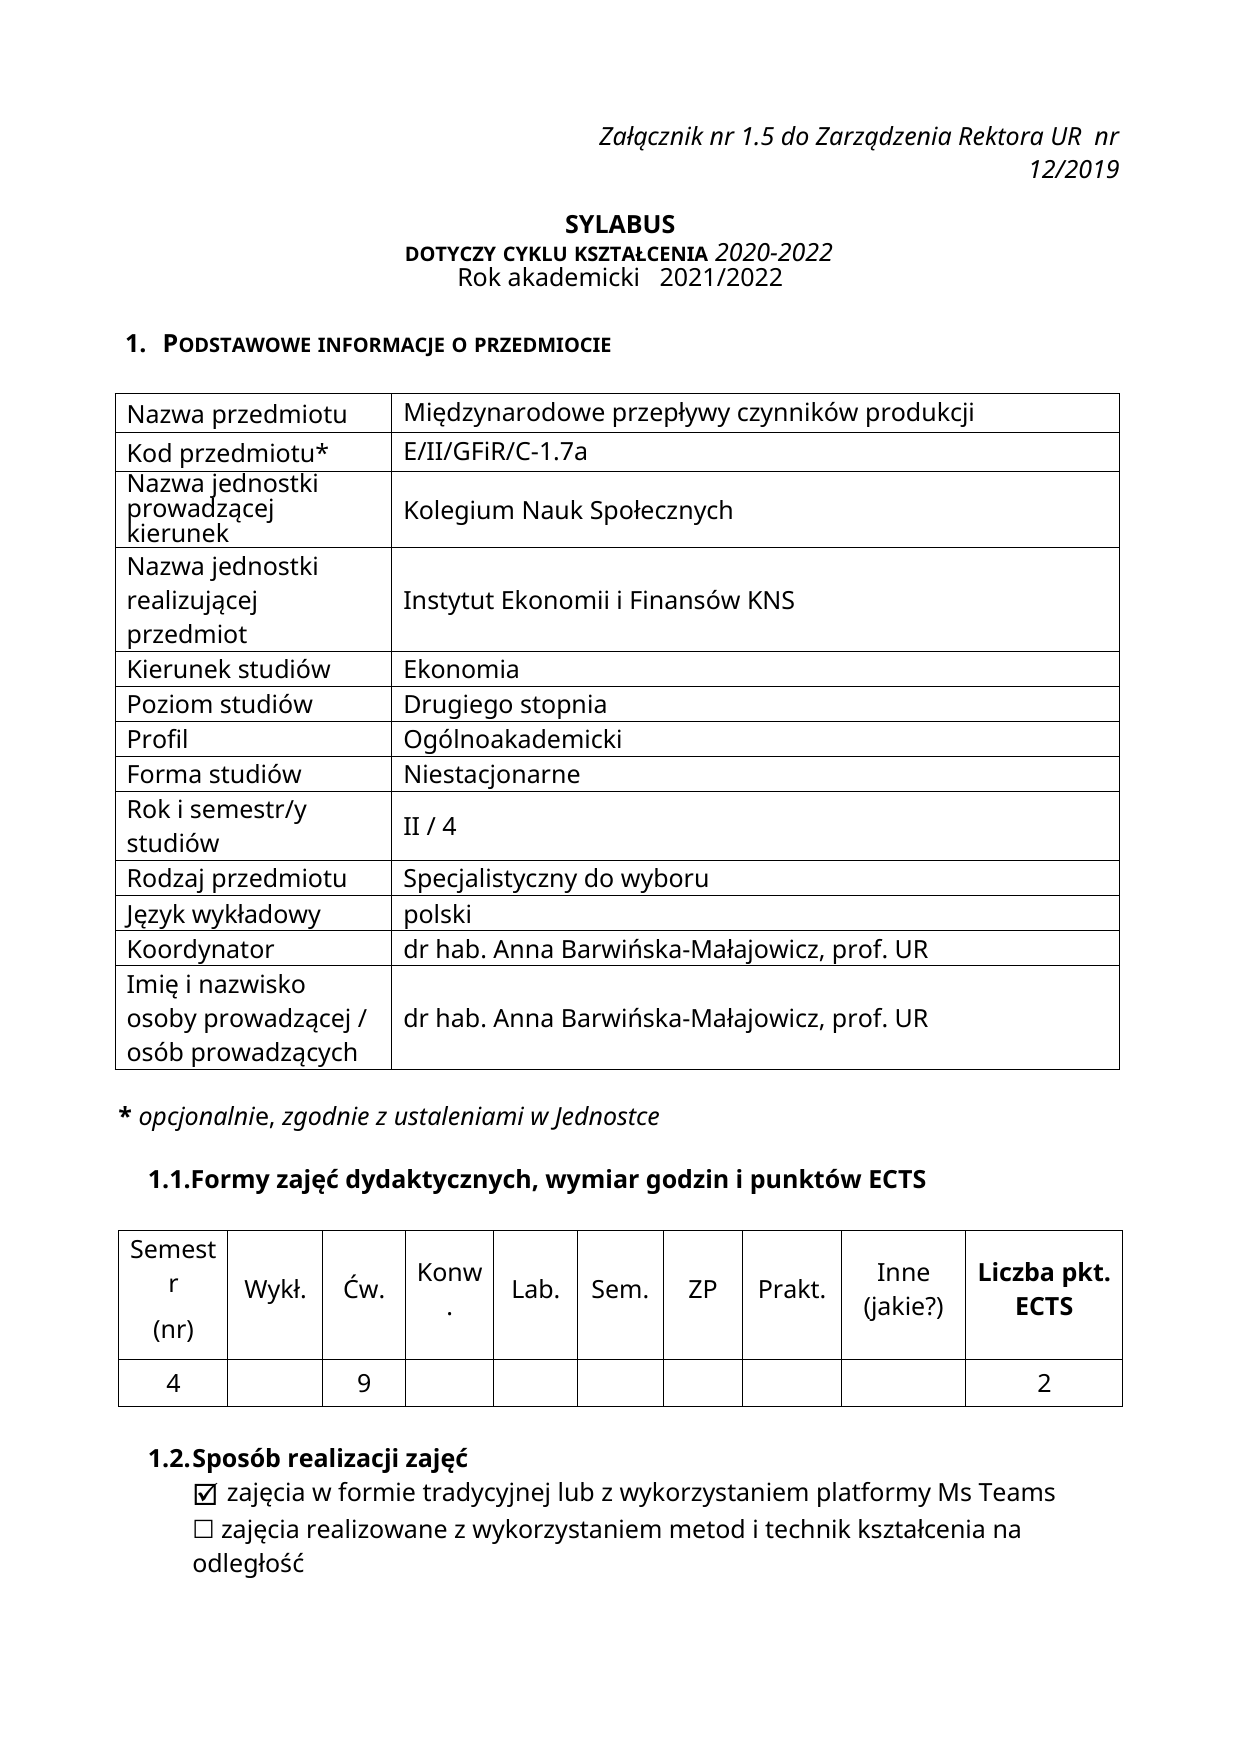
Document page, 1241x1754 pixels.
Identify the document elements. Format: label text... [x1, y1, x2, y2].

table_cell [743, 1360, 841, 1406]
table_cell Nazwa jednostki realizującej przedmiot [116, 548, 391, 651]
table_cell 9 [323, 1360, 405, 1406]
table_cell 4 [119, 1360, 227, 1406]
table_header Nazwa przedmiotu [116, 394, 391, 432]
table_header Inne (jakie?) [842, 1231, 965, 1358]
table_cell Drugiego stopnia [392, 687, 1119, 721]
table_cell [842, 1360, 965, 1406]
text 1.1.Formy zajęć dydaktycznych, wymiar godzin i punktów ECTS [148, 1162, 1122, 1196]
table_cell [494, 1360, 577, 1406]
table_header Międzynarodowe przepływy czynników produkcji [392, 394, 1119, 432]
table_header Liczba pkt. ECTS [966, 1231, 1122, 1358]
table_cell Profil [116, 722, 391, 756]
table_cell Rok i semestr/y studiów [116, 792, 391, 860]
table_cell Niestacjonarne [392, 757, 1119, 791]
table_cell Instytut Ekonomii i Finansów KNS [392, 548, 1119, 651]
table_cell dr hab. Anna Barwińska-Małajowicz, prof. UR [392, 931, 1119, 965]
table_header Konw. [406, 1231, 493, 1358]
table_cell E/II/GFiR/C-1.7a [392, 433, 1119, 471]
table_cell Specjalistyczny do wyboru [392, 861, 1119, 895]
text 1.2. Sposób realizacji zajęć [148, 1441, 1122, 1475]
table_cell Imię i nazwisko osoby prowadzącej / osób prowadzących [116, 966, 391, 1069]
table_cell Poziom studiów [116, 687, 391, 721]
table_header Sem. [578, 1231, 663, 1358]
text dotyczy cyklu kształcenia 2020-2022 [118, 241, 1122, 266]
table_cell [228, 1360, 322, 1406]
table_cell Koordynator [116, 931, 391, 965]
table_cell Ekonomia [392, 652, 1119, 686]
table_cell Kod przedmiotu* [116, 433, 391, 471]
table_cell Kierunek studiów [116, 652, 391, 686]
list Podstawowe informacje o przedmiocie [125, 325, 1122, 359]
table_cell Ogólnoakademicki [392, 722, 1119, 756]
text ☐ zajęcia realizowane z wykorzystaniem metod i technik kształcenia na odległość [192, 1512, 1122, 1580]
text * opcjonalnie, zgodnie z ustaleniami w Jednostce [118, 1099, 1122, 1133]
table_cell Forma studiów [116, 757, 391, 791]
table_header ZP [664, 1231, 742, 1358]
table_header Semestr (nr) [119, 1231, 227, 1358]
table_cell Kolegium Nauk Społecznych [392, 472, 1119, 547]
table_header Ćw. [323, 1231, 405, 1358]
table_cell Język wykładowy [116, 896, 391, 930]
table_cell [406, 1360, 493, 1406]
table_cell [664, 1360, 742, 1406]
table_cell dr hab. Anna Barwińska-Małajowicz, prof. UR [392, 966, 1119, 1069]
table_cell Nazwa jednostki prowadzącej kierunek [116, 472, 391, 547]
table_header Lab. [494, 1231, 577, 1358]
text SYLABUS [118, 207, 1122, 241]
table_cell polski [392, 896, 1119, 930]
text zajęcia w formie tradycyjnej lub z wykorzystaniem platformy Ms Teams [192, 1475, 1122, 1512]
table_cell II / 4 [392, 792, 1119, 860]
table_header Wykł. [228, 1231, 322, 1358]
table_cell Rodzaj przedmiotu [116, 861, 391, 895]
text Rok akademicki 2021/2022 [118, 266, 1122, 291]
table_cell [578, 1360, 663, 1406]
table_header Prakt. [743, 1231, 841, 1358]
table_cell 2 [966, 1360, 1122, 1406]
text Załącznik nr 1.5 do Zarządzenia Rektora UR nr 12/2019 [118, 118, 1122, 186]
